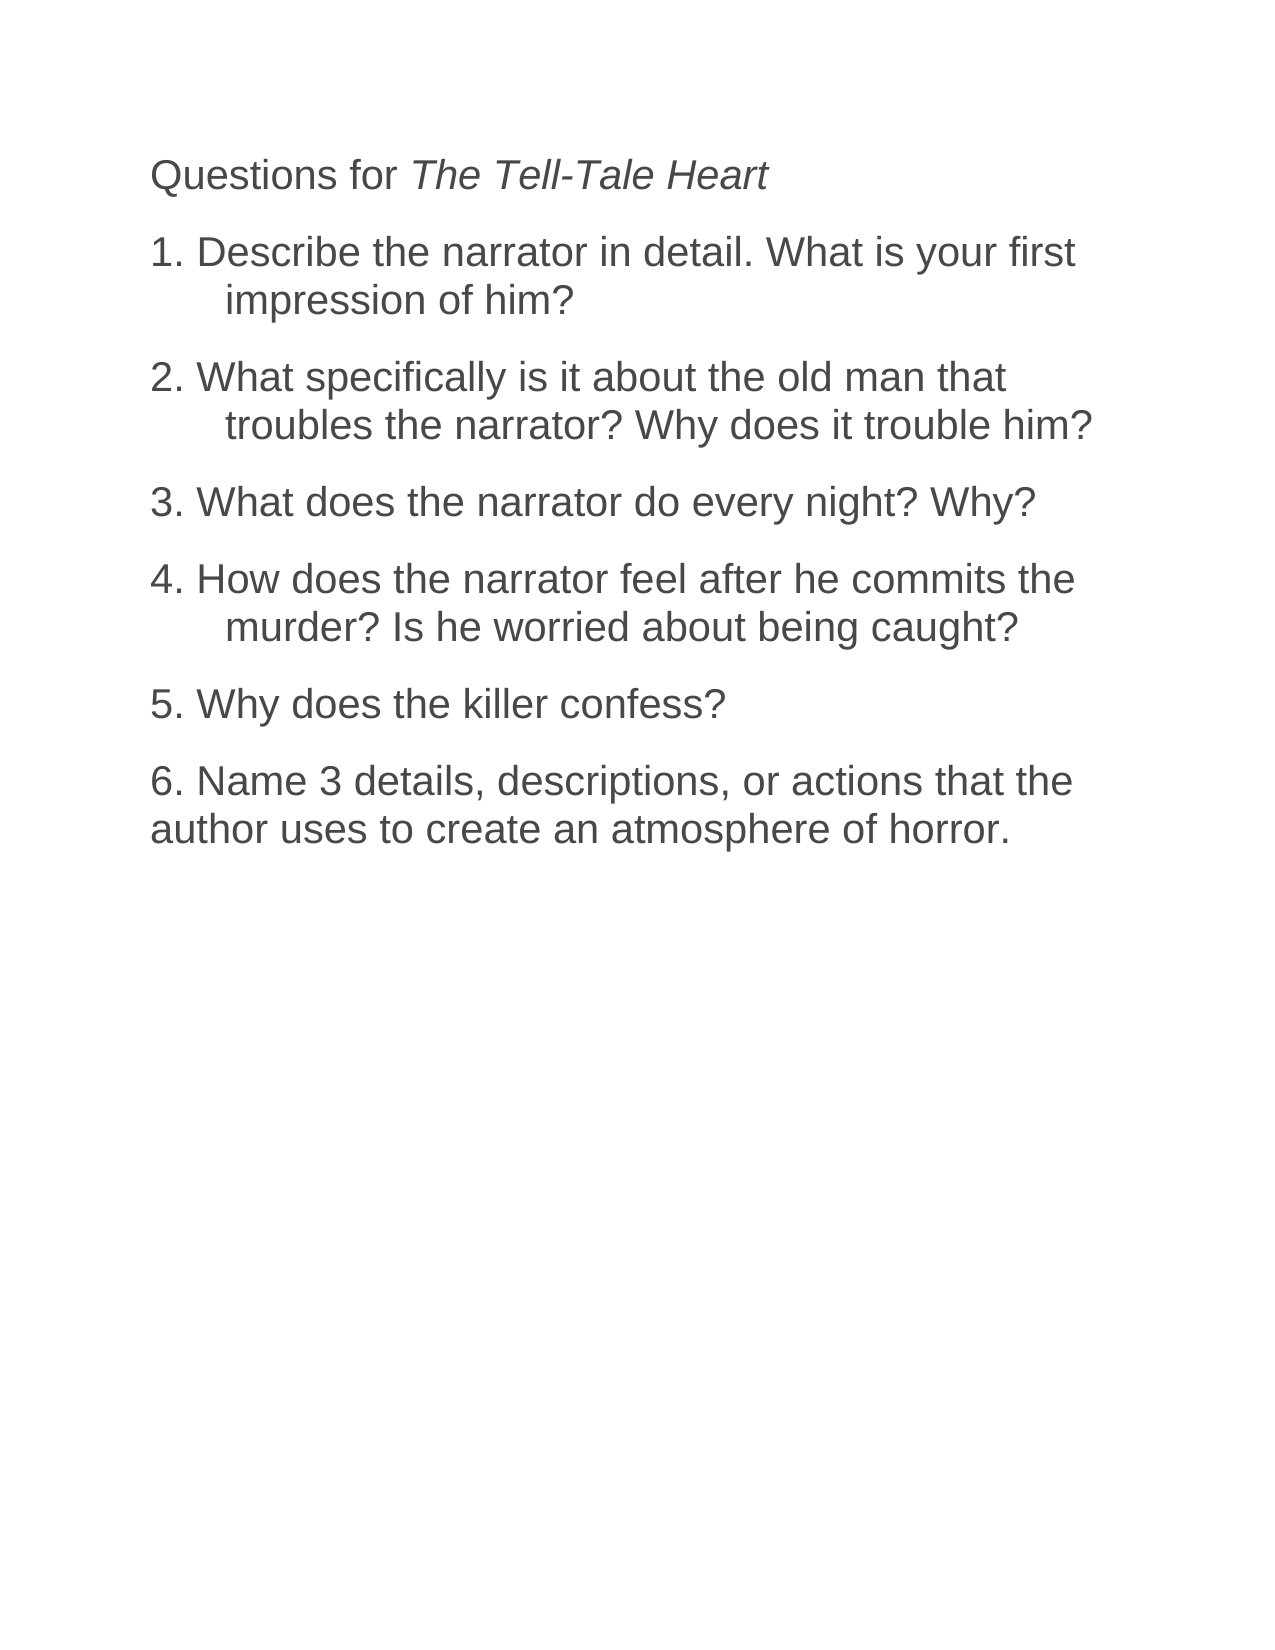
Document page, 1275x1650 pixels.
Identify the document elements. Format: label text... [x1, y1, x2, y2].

text 2. What specifically is it about the old man that troubles the narrator? Why does it trouble him? [150, 352, 1125, 448]
text 4. How does the narrator feel after he commits the murder? Is he worried about being caught? [150, 554, 1125, 650]
text 6. Name 3 details, descriptions, or actions that the author uses to create an atmosphere of horror. [150, 756, 1125, 852]
text 1. Describe the narrator in detail. What is your first impression of him? [150, 227, 1125, 323]
text Questions for The Tell-Tale Heart [150, 150, 1125, 198]
text 5. Why does the killer confess? [150, 679, 1125, 727]
text 3. What does the narrator do every night? Why? [150, 477, 1125, 525]
